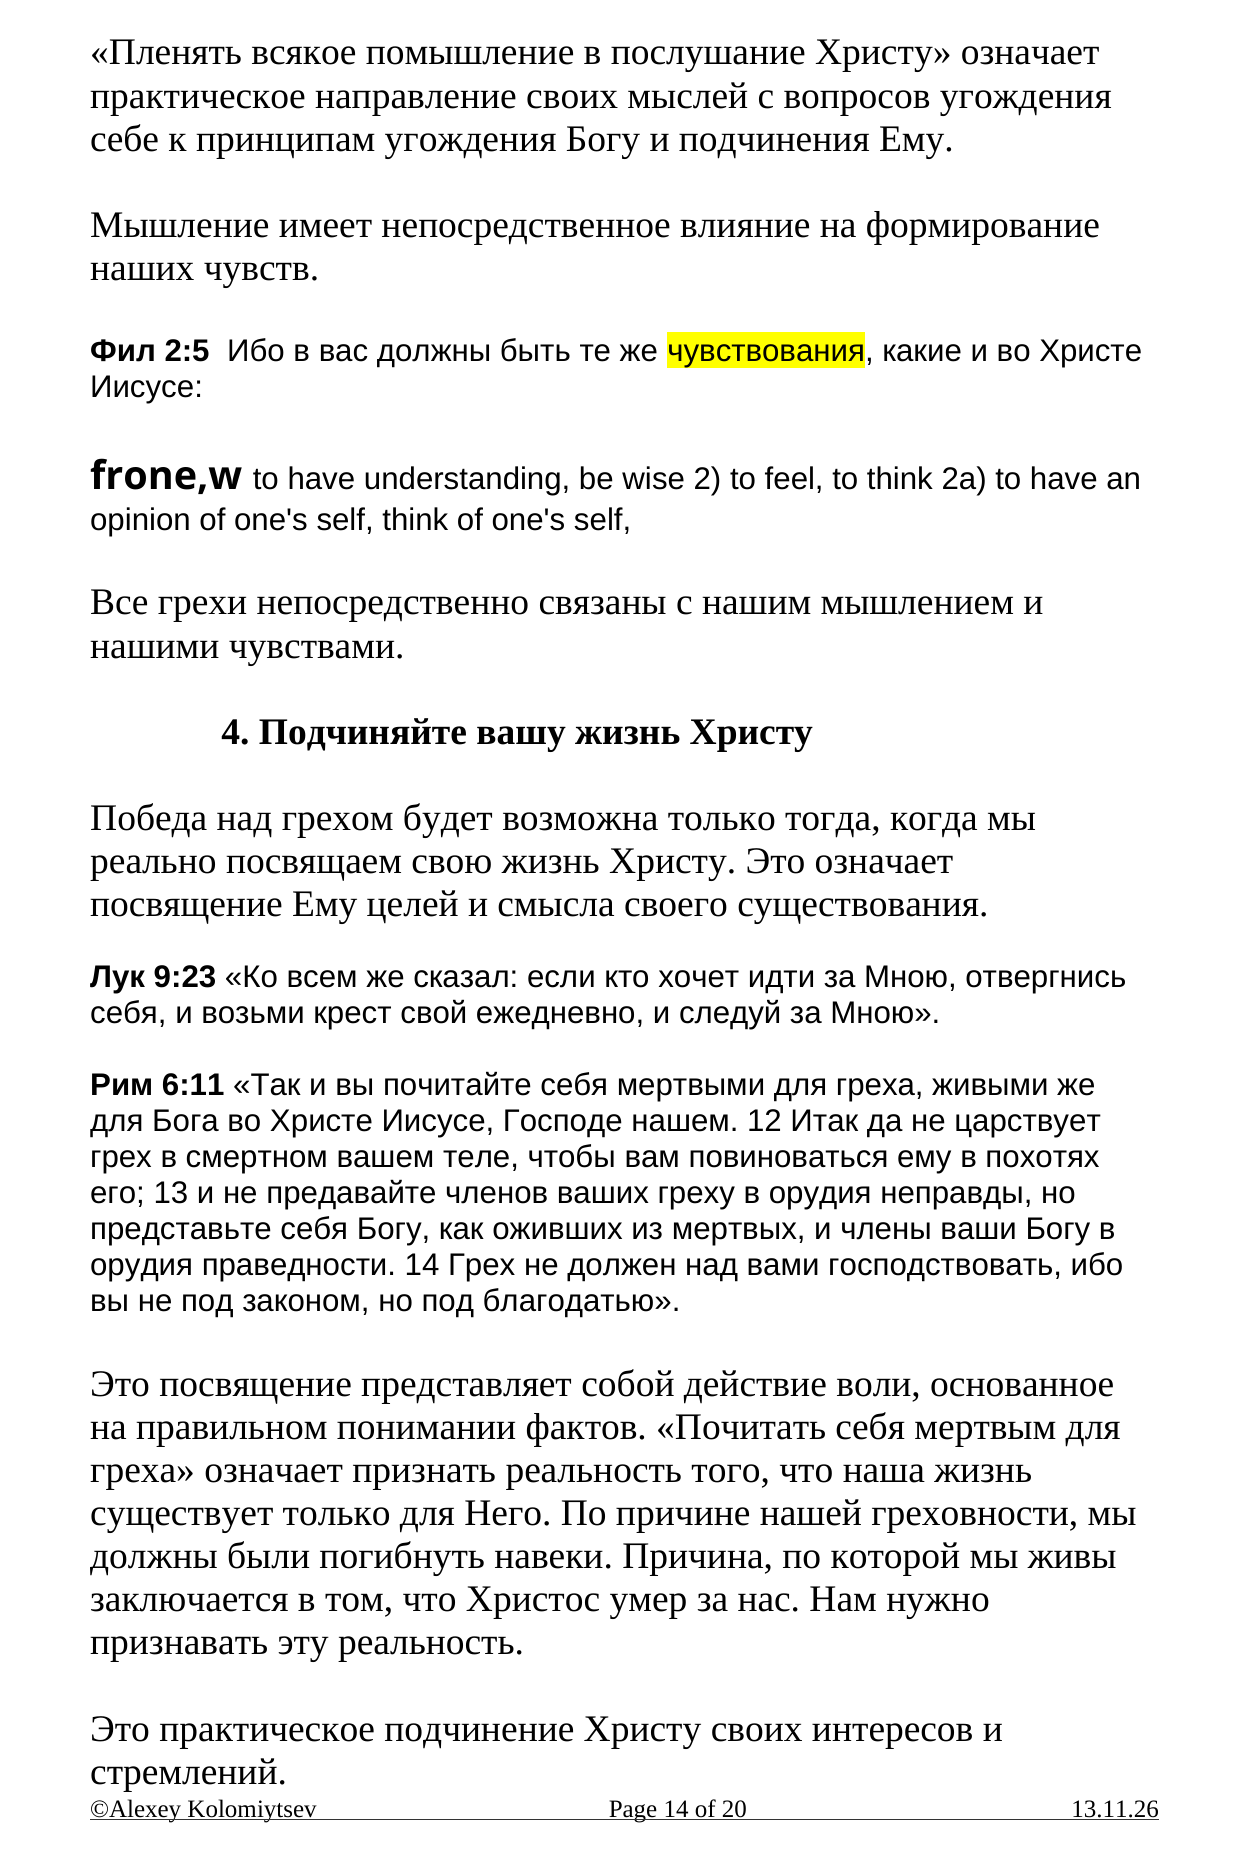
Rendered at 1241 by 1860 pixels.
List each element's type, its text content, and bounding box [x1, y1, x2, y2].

text Фил 2:5 Ибо в вас должны быть те же чувствования, какие и во Христе Иисусе: [90, 332, 1150, 404]
text Все грехи непосредственно связаны с нашим мышлением и нашими чувствами. [90, 580, 1150, 666]
text frone,w to have understanding, be wise 2) to feel, to think 2a) to have an opinion of one's self, think of one's self, [90, 447, 1150, 537]
list Подчиняйте вашу жизнь Христу [221, 709, 1150, 752]
text Лук 9:23 «Ко всем же сказал: если кто хочет идти за Мною, отвергнись себя, и возьми крест свой ежедневно, и следуй за Мною». [90, 958, 1150, 1030]
text Рим 6:11 «Так и вы почитайте себя мертвыми для греха, живыми же для Бога во Христе Иисусе, Господе нашем. 12 Итак да не царствует грех в смертном вашем теле, чтобы вам повиноваться ему в похотях его; 13 и не предавайте членов ваших греху в орудия неправды, но представьте себя Богу, как оживших из мертвых, и члены ваши Богу в орудия праведности. 14 Грех не должен над вами господствовать, ибо вы не под законом, но под благодатью». [90, 1066, 1150, 1318]
text Победа над грехом будет возможна только тогда, когда мы реально посвящаем свою жизнь Христу. Это означает посвящение Ему целей и смысла своего существования. [90, 796, 1150, 925]
text Это практическое подчинение Христу своих интересов и стремлений. [90, 1706, 1150, 1792]
text «Пленять всякое помышление в послушание Христу» означает практическое направление своих мыслей с вопросов угождения себе к принципам угождения Богу и подчинения Ему. [90, 30, 1150, 159]
text Это посвящение представляет собой действие воли, основанное на правильном понимании фактов. «Почитать себя мертвым для греха» означает признать реальность того, что наша жизнь существует только для Него. По причине нашей греховности, мы должны были погибнуть навеки. Причина, по которой мы живы заключается в том, что Христос умер за нас. Нам нужно признавать эту реальность. [90, 1361, 1150, 1663]
text Мышление имеет непосредственное влияние на формирование наших чувств. [90, 202, 1150, 289]
